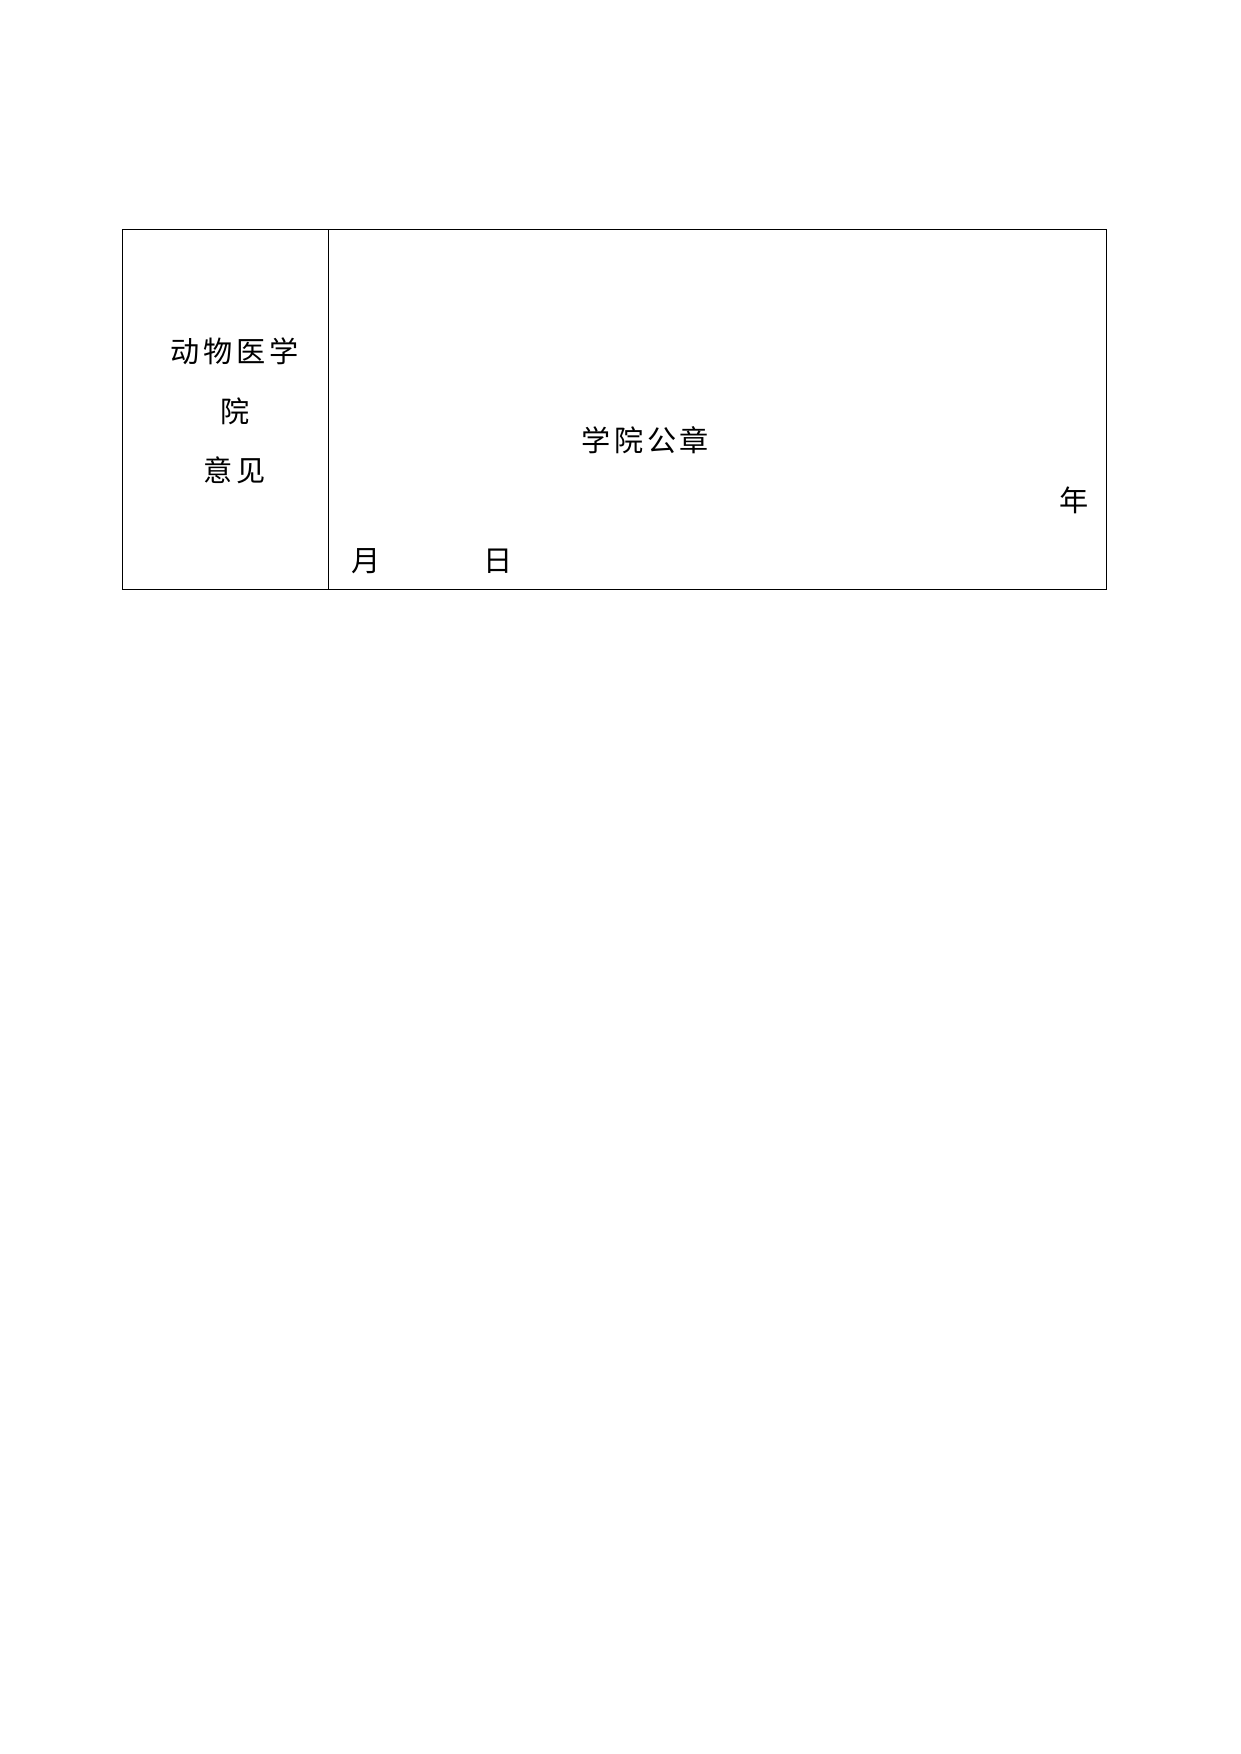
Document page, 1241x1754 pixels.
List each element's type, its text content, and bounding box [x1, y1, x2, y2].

table_cell 学院公章 年 月 日 [329, 230, 1106, 588]
table_cell 动物医学院 意见 [123, 230, 328, 588]
